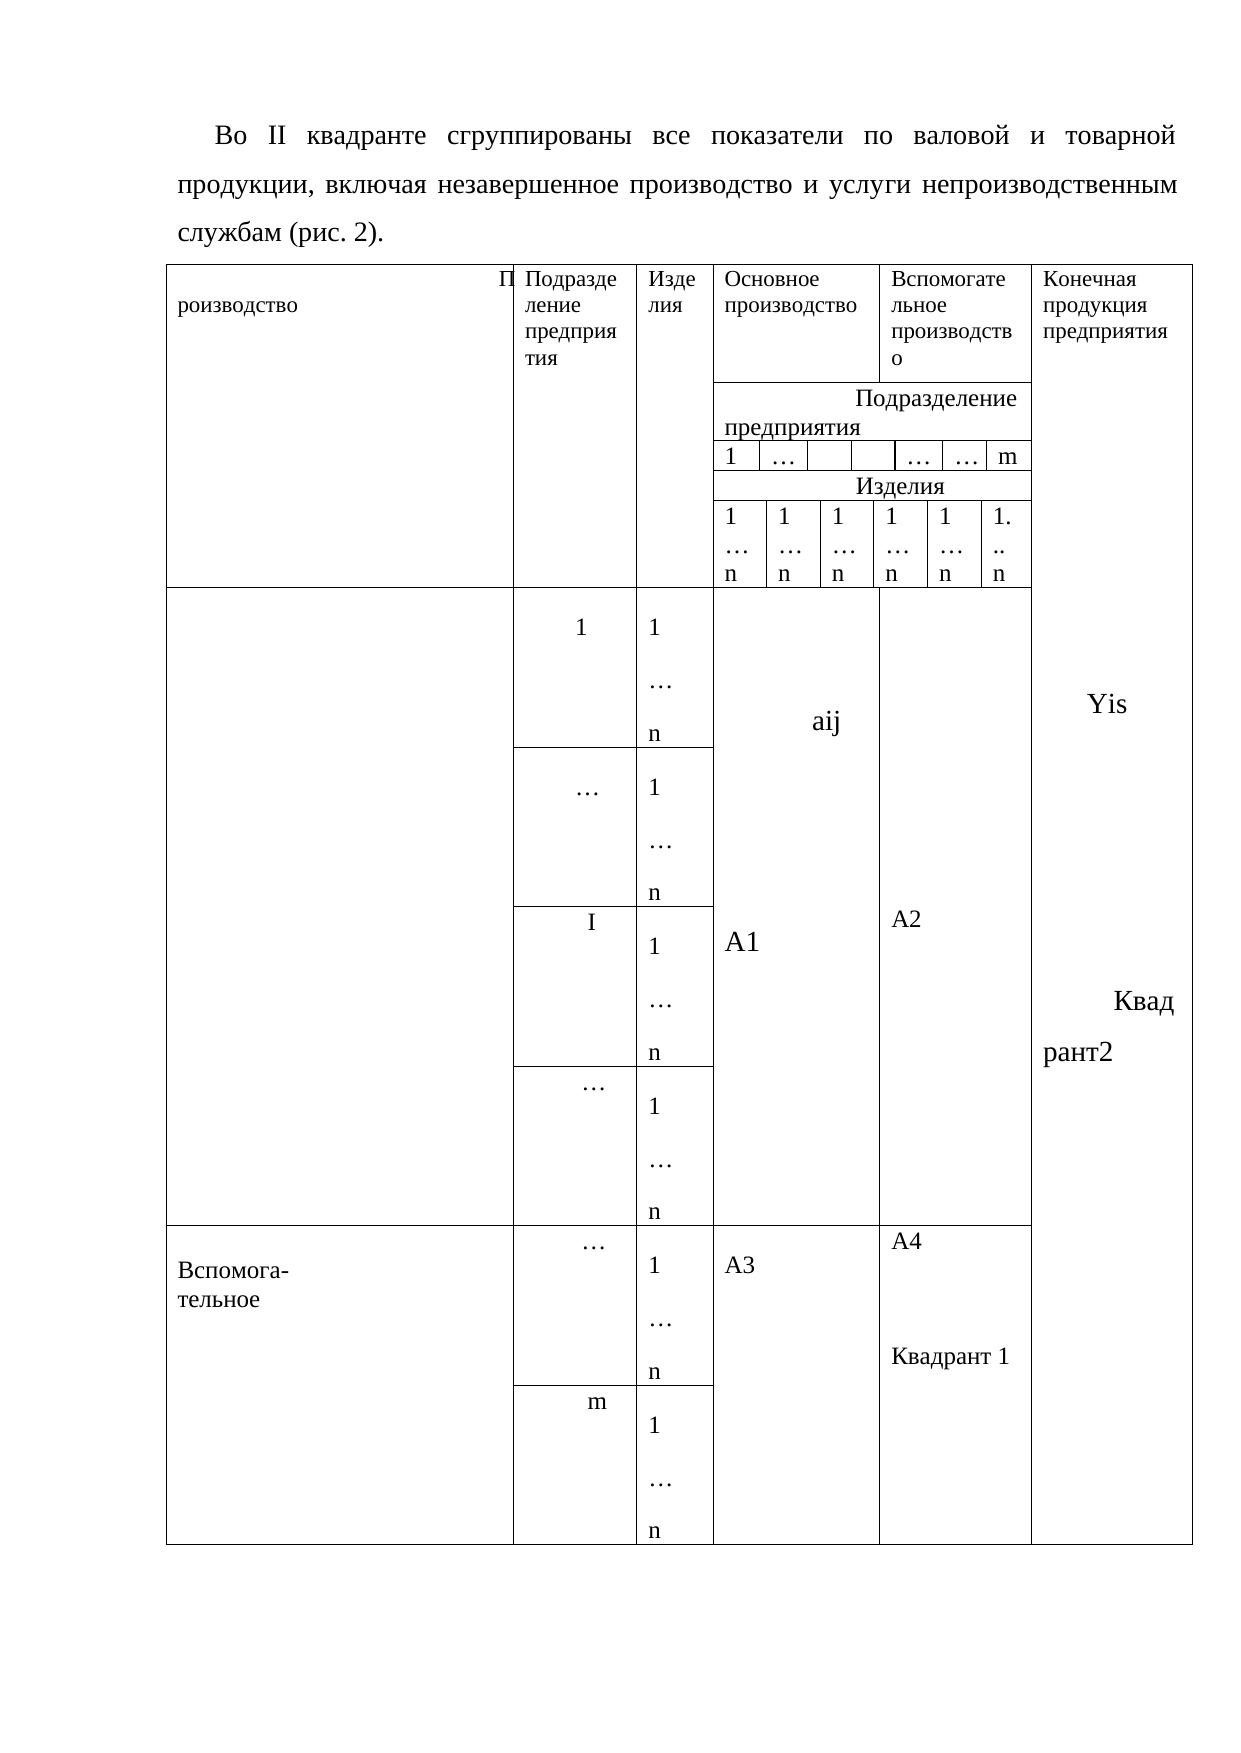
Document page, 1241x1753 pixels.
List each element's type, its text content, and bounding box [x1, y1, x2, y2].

table_cell A4 Квадрант 1 [880, 1226, 1031, 1544]
table_cell [167, 588, 513, 1225]
table_header Подразделение предприятия [514, 265, 636, 587]
table_cell Вспомога- тельное [167, 1226, 513, 1544]
table_cell Подразделение предприятия [714, 383, 1031, 440]
table_cell A2 [880, 588, 1031, 1225]
table_cell 1 [514, 588, 636, 747]
table_cell 1…n [874, 501, 927, 587]
table_cell … [760, 441, 807, 470]
table_cell 1…n [714, 501, 766, 587]
table_cell 1…n [821, 501, 873, 587]
table_header Вспомогательное производство [880, 265, 1031, 382]
text Во II квадранте сгруппированы все показатели по валовой и товарной продукции, включая незавершенное производство и услуги непроизводственным службам (рис. 2). [177, 118, 1178, 248]
table_header Основное производство [714, 265, 879, 382]
table_header Производство [167, 265, 513, 587]
table_cell … [943, 441, 986, 470]
table_cell [852, 441, 894, 470]
table_cell 1 … n [637, 1067, 713, 1225]
table_cell 1 … n [637, 1386, 713, 1544]
table_cell 1 … n [637, 588, 713, 747]
table_cell m [514, 1386, 636, 1544]
table_cell … [514, 748, 636, 906]
table_cell 1 … n [637, 907, 713, 1066]
table_cell 1…n [767, 501, 820, 587]
table_cell m [987, 441, 1031, 470]
table_cell 1 [714, 441, 759, 470]
table_cell A3 [714, 1226, 879, 1544]
table_cell 1…n [928, 501, 981, 587]
table_cell 1 … n [637, 748, 713, 906]
table_header Конечная продукция предприятия Yis Квадрант2 [1032, 265, 1192, 1544]
table_cell Изделия [714, 471, 1031, 500]
table_header Изделия [637, 265, 713, 587]
table_cell … [514, 1226, 636, 1385]
table_cell 1...n [982, 501, 1031, 587]
table_cell I [514, 907, 636, 1066]
table_cell … [514, 1067, 636, 1225]
table_cell 1 … n [637, 1226, 713, 1385]
table_cell … [896, 441, 942, 470]
table_cell aij A1 [714, 588, 879, 1225]
table_cell [808, 441, 851, 470]
